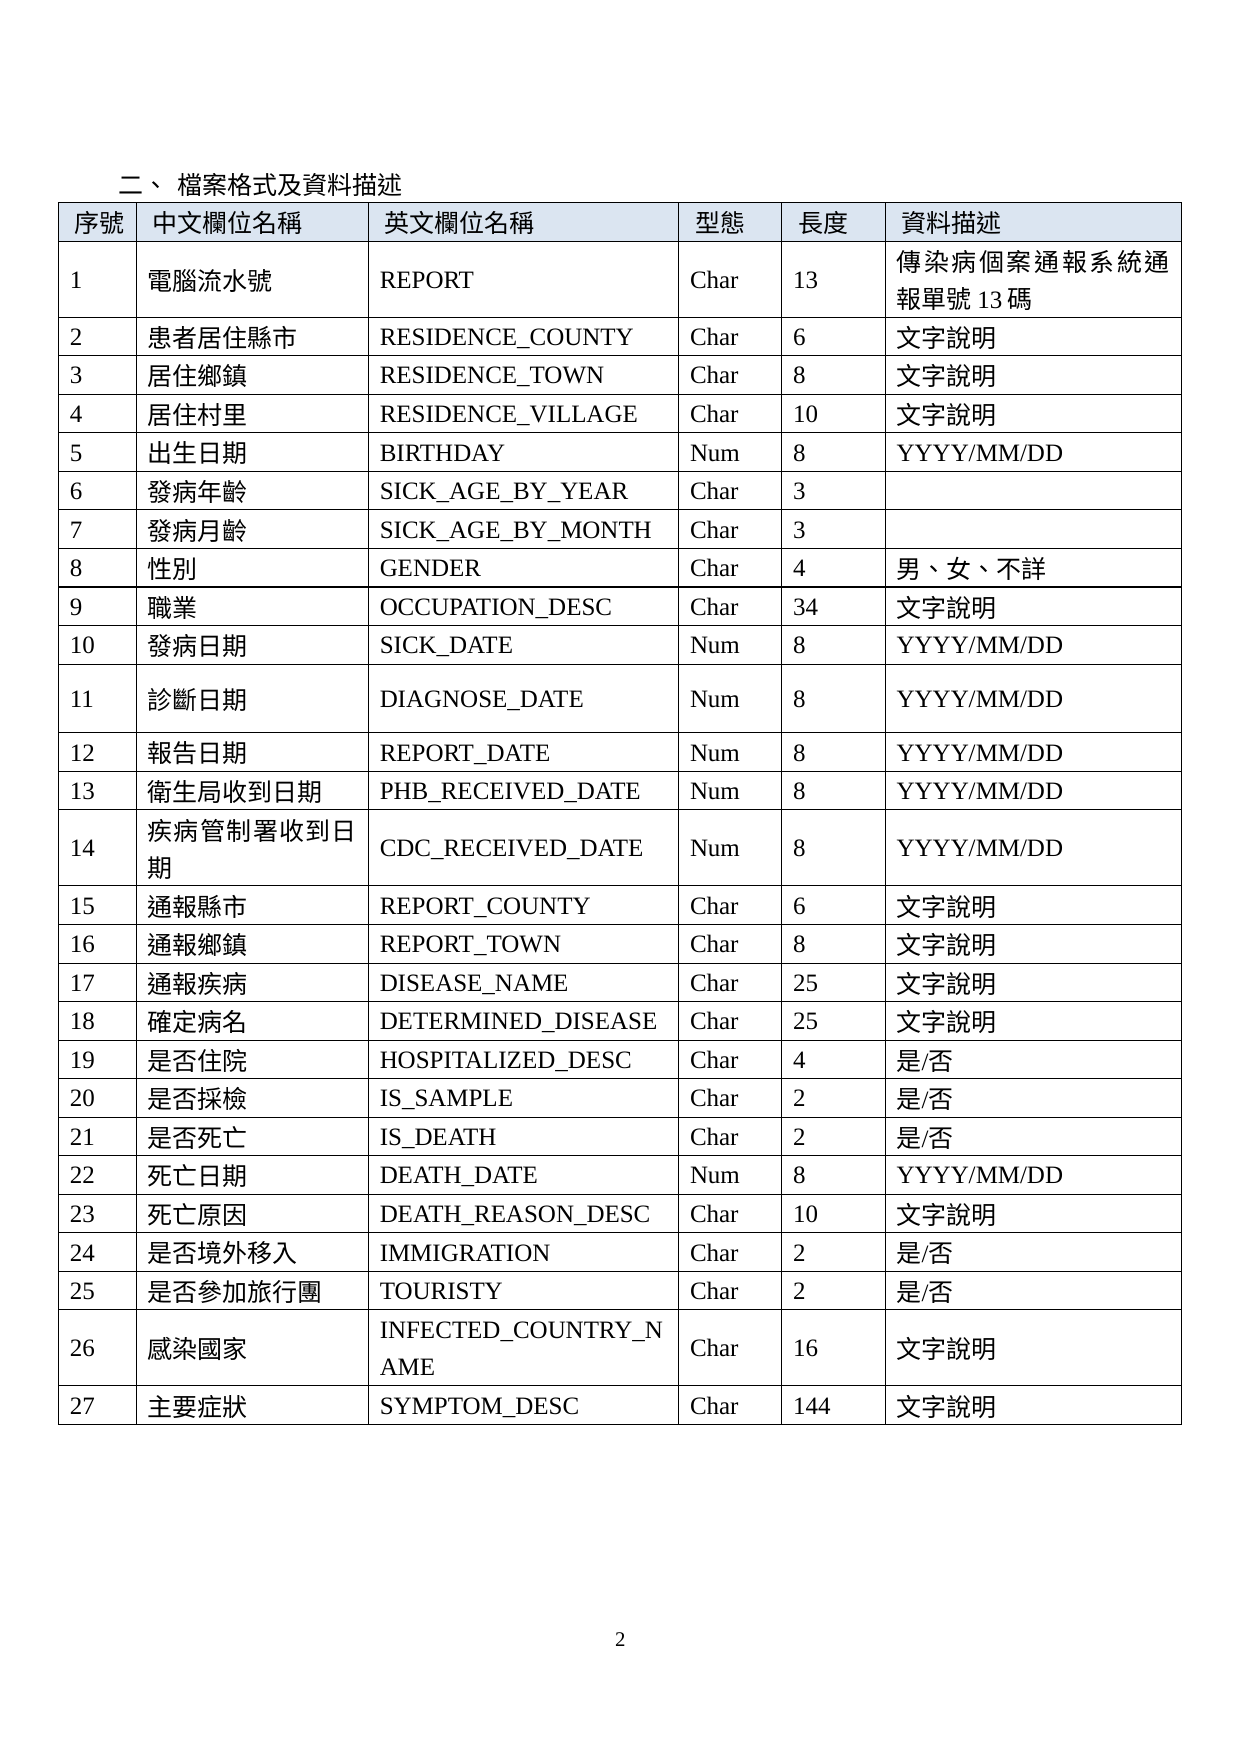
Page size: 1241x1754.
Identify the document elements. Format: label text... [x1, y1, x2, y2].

table_cell 疾病管制署收到日期 [137, 810, 368, 885]
table_cell 2 [782, 1233, 885, 1271]
table_cell 34 [782, 588, 885, 625]
table_cell 8 [782, 772, 885, 809]
table_header 英文欄位名稱 [369, 203, 678, 241]
table_cell 25 [782, 964, 885, 1001]
table_cell DIAGNOSE_DATE [369, 665, 678, 732]
table_cell YYYY/MM/DD [886, 1156, 1181, 1194]
table_cell 20 [59, 1079, 136, 1117]
table_cell DEATH_DATE [369, 1156, 678, 1194]
table_cell Num [679, 772, 781, 809]
table_cell 22 [59, 1156, 136, 1194]
table_cell IMMIGRATION [369, 1233, 678, 1271]
table_cell 文字說明 [886, 1002, 1181, 1039]
table_cell 電腦流水號 [137, 242, 368, 317]
table_cell 27 [59, 1386, 136, 1424]
table_cell RESIDENCE_TOWN [369, 356, 678, 394]
table_cell SYMPTOM_DESC [369, 1386, 678, 1424]
table_cell Num [679, 810, 781, 885]
table_cell [886, 510, 1181, 548]
table_cell 11 [59, 665, 136, 732]
table_cell 死亡日期 [137, 1156, 368, 1194]
table_cell 8 [782, 810, 885, 885]
table_cell 文字說明 [886, 395, 1181, 432]
table_cell YYYY/MM/DD [886, 626, 1181, 663]
table_cell PHB_RECEIVED_DATE [369, 772, 678, 809]
table_cell 144 [782, 1386, 885, 1424]
table_cell Char [679, 1041, 781, 1078]
table_cell Num [679, 626, 781, 663]
table_cell 13 [59, 772, 136, 809]
table_cell 8 [782, 665, 885, 732]
table_cell 26 [59, 1310, 136, 1385]
table_cell 通報縣市 [137, 886, 368, 924]
table_cell 8 [782, 356, 885, 394]
table_cell 3 [59, 356, 136, 394]
table_cell 6 [782, 886, 885, 924]
table_cell 24 [59, 1233, 136, 1271]
list 檔案格式及資料描述 [118, 164, 1122, 202]
table_cell 發病年齡 [137, 472, 368, 509]
table_cell REPORT [369, 242, 678, 317]
table_cell DISEASE_NAME [369, 964, 678, 1001]
table_cell Char [679, 1272, 781, 1309]
table_cell 8 [59, 549, 136, 586]
table_cell 15 [59, 886, 136, 924]
table_cell 10 [782, 1195, 885, 1232]
table_cell 感染國家 [137, 1310, 368, 1385]
table_cell 通報鄉鎮 [137, 925, 368, 962]
table_cell Char [679, 1310, 781, 1385]
table_cell Num [679, 733, 781, 771]
table_cell 是否境外移入 [137, 1233, 368, 1271]
table_cell Char [679, 549, 781, 586]
table_header 序號 [59, 203, 136, 241]
table_cell Char [679, 510, 781, 548]
table_cell Char [679, 1118, 781, 1155]
table_cell Num [679, 1156, 781, 1194]
table_cell 是/否 [886, 1079, 1181, 1117]
table_cell RESIDENCE_COUNTY [369, 318, 678, 355]
table_cell Char [679, 356, 781, 394]
table_cell Char [679, 588, 781, 625]
table_cell 7 [59, 510, 136, 548]
table_cell 傳染病個案通報系統通報單號 13碼 [886, 242, 1181, 317]
table_cell 文字說明 [886, 588, 1181, 625]
table_cell 死亡原因 [137, 1195, 368, 1232]
table_cell RESIDENCE_VILLAGE [369, 395, 678, 432]
table_cell 患者居住縣市 [137, 318, 368, 355]
table_cell 5 [59, 433, 136, 471]
table_cell YYYY/MM/DD [886, 433, 1181, 471]
table_cell 10 [59, 626, 136, 663]
table_cell 文字說明 [886, 925, 1181, 962]
table_cell DEATH_REASON_DESC [369, 1195, 678, 1232]
table_cell 2 [59, 318, 136, 355]
table_cell YYYY/MM/DD [886, 665, 1181, 732]
table_cell SICK_DATE [369, 626, 678, 663]
table_cell HOSPITALIZED_DESC [369, 1041, 678, 1078]
table_cell 文字說明 [886, 964, 1181, 1001]
table_header 中文欄位名稱 [137, 203, 368, 241]
table_cell 8 [782, 1156, 885, 1194]
table_cell IS_SAMPLE [369, 1079, 678, 1117]
table_cell 性別 [137, 549, 368, 586]
table_cell 14 [59, 810, 136, 885]
table_cell Char [679, 964, 781, 1001]
table_cell YYYY/MM/DD [886, 772, 1181, 809]
table_cell Char [679, 886, 781, 924]
table_cell 8 [782, 626, 885, 663]
table_cell 3 [782, 510, 885, 548]
table_cell 是/否 [886, 1118, 1181, 1155]
table_cell SICK_AGE_BY_YEAR [369, 472, 678, 509]
table_cell 確定病名 [137, 1002, 368, 1039]
table_cell 是/否 [886, 1272, 1181, 1309]
table_cell 通報疾病 [137, 964, 368, 1001]
table_cell 文字說明 [886, 1386, 1181, 1424]
table_cell 是否死亡 [137, 1118, 368, 1155]
table_cell Char [679, 472, 781, 509]
table_cell Num [679, 665, 781, 732]
table_cell REPORT_COUNTY [369, 886, 678, 924]
table_cell 4 [782, 1041, 885, 1078]
table_cell 4 [782, 549, 885, 586]
table_header 型態 [679, 203, 781, 241]
table_cell 2 [782, 1272, 885, 1309]
table_cell Char [679, 1002, 781, 1039]
table_cell 16 [59, 925, 136, 962]
table_cell OCCUPATION_DESC [369, 588, 678, 625]
table_cell Char [679, 1233, 781, 1271]
table_cell 文字說明 [886, 1310, 1181, 1385]
table_cell 25 [782, 1002, 885, 1039]
table_cell GENDER [369, 549, 678, 586]
table_cell YYYY/MM/DD [886, 810, 1181, 885]
table_cell [886, 472, 1181, 509]
table_cell Char [679, 318, 781, 355]
table_cell 17 [59, 964, 136, 1001]
table_cell 主要症狀 [137, 1386, 368, 1424]
table_cell 是否住院 [137, 1041, 368, 1078]
table_cell 衛生局收到日期 [137, 772, 368, 809]
table_cell BIRTHDAY [369, 433, 678, 471]
table_cell REPORT_DATE [369, 733, 678, 771]
table_cell 19 [59, 1041, 136, 1078]
table_cell 6 [59, 472, 136, 509]
table_cell 是/否 [886, 1041, 1181, 1078]
table_cell 9 [59, 588, 136, 625]
table_cell 是否參加旅行團 [137, 1272, 368, 1309]
table_cell 8 [782, 733, 885, 771]
table_cell IS_DEATH [369, 1118, 678, 1155]
table_cell TOURISTY [369, 1272, 678, 1309]
table_cell Char [679, 242, 781, 317]
table_cell 4 [59, 395, 136, 432]
table_cell YYYY/MM/DD [886, 733, 1181, 771]
table_cell Char [679, 925, 781, 962]
table_cell 16 [782, 1310, 885, 1385]
table_cell 文字說明 [886, 886, 1181, 924]
table_cell 23 [59, 1195, 136, 1232]
table_cell 文字說明 [886, 1195, 1181, 1232]
table_cell 3 [782, 472, 885, 509]
table_cell 診斷日期 [137, 665, 368, 732]
table_cell 2 [782, 1118, 885, 1155]
table_cell 報告日期 [137, 733, 368, 771]
table_cell 發病日期 [137, 626, 368, 663]
table_cell 文字說明 [886, 318, 1181, 355]
table_cell 6 [782, 318, 885, 355]
table_cell 居住鄉鎮 [137, 356, 368, 394]
table_cell 8 [782, 433, 885, 471]
table_cell 男、女、不詳 [886, 549, 1181, 586]
table_header 資料描述 [886, 203, 1181, 241]
table_cell 10 [782, 395, 885, 432]
table_cell Char [679, 1386, 781, 1424]
table_cell Char [679, 395, 781, 432]
table_cell 文字說明 [886, 356, 1181, 394]
table_cell Num [679, 433, 781, 471]
table_cell 8 [782, 925, 885, 962]
table_cell 25 [59, 1272, 136, 1309]
table_cell 居住村里 [137, 395, 368, 432]
table_cell 發病月齡 [137, 510, 368, 548]
table_cell 21 [59, 1118, 136, 1155]
table_cell 是否採檢 [137, 1079, 368, 1117]
table_cell Char [679, 1195, 781, 1232]
table_cell CDC_RECEIVED_DATE [369, 810, 678, 885]
table_cell 是/否 [886, 1233, 1181, 1271]
table_cell SICK_AGE_BY_MONTH [369, 510, 678, 548]
table_cell 2 [782, 1079, 885, 1117]
table_cell INFECTED_COUNTRY_NAME [369, 1310, 678, 1385]
table_cell 12 [59, 733, 136, 771]
table_cell REPORT_TOWN [369, 925, 678, 962]
table_header 長度 [782, 203, 885, 241]
table_cell 1 [59, 242, 136, 317]
table_cell 職業 [137, 588, 368, 625]
table_cell 18 [59, 1002, 136, 1039]
table_cell 出生日期 [137, 433, 368, 471]
table_cell 13 [782, 242, 885, 317]
table_cell Char [679, 1079, 781, 1117]
table_cell DETERMINED_DISEASE [369, 1002, 678, 1039]
